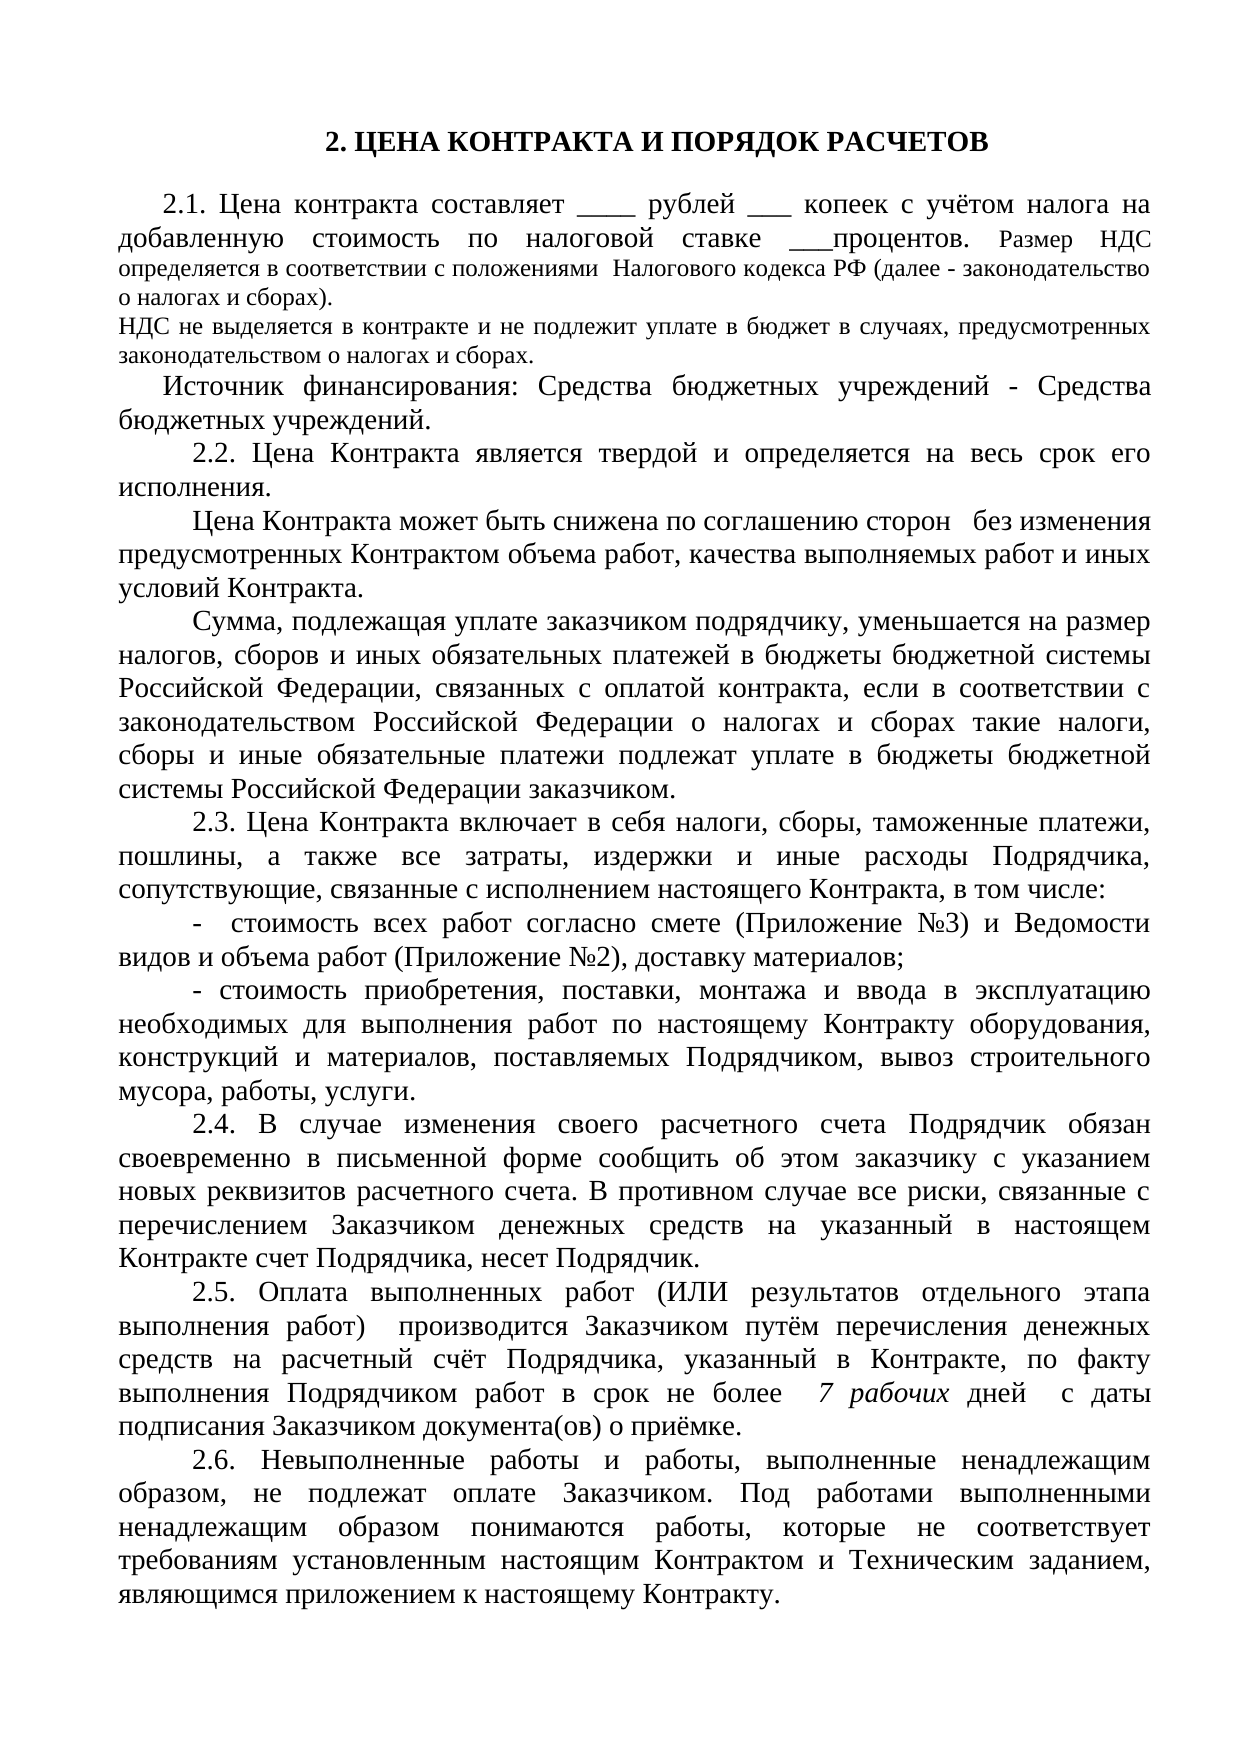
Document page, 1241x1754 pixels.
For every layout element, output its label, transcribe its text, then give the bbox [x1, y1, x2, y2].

text Источник финансирования: Средства бюджетных учреждений - Средства бюджетных учреждений. [118, 368, 1152, 436]
text 2.4. В случае изменения своего расчетного счета Подрядчик обязан своевременно в письменной форме сообщить об этом заказчику с указанием новых реквизитов расчетного счета. В противном случае все риски, связанные с перечислением Заказчиком денежных средств на указанный в настоящем Контракте счет Подрядчика, несет Подрядчик. [118, 1106, 1152, 1274]
text 2.3. Цена Контракта включает в себя налоги, сборы, таможенные платежи, пошлины, а также все затраты, издержки и иные расходы Подрядчика, сопутствующие, связанные с исполнением настоящего Контракта, в том числе: [118, 804, 1152, 905]
text 2. ЦЕНА КОНТРАКТА И ПОРЯДОК РАСЧЕТОВ [118, 124, 1152, 157]
text 2.2. Цена Контракта является твердой и определяется на весь срок его исполнения. [118, 436, 1152, 503]
text - стоимость всех работ согласно смете (Приложение №3) и Ведомости видов и объема работ (Приложение №2), доставку материалов; [118, 905, 1152, 972]
text 2.5. Оплата выполненных работ (ИЛИ результатов отдельного этапа выполнения работ) производится Заказчиком путём перечисления денежных средств на расчетный счёт Подрядчика, указанный в Контракте, по факту выполнения Подрядчиком работ в срок не более 7 рабочих дней с даты подписания Заказчиком документа(ов) о приёмке. [118, 1274, 1152, 1442]
text Сумма, подлежащая уплате заказчиком подрядчику, уменьшается на размер налогов, сборов и иных обязательных платежей в бюджеты бюджетной системы Российской Федерации, связанных с оплатой контракта, если в соответствии с законодательством Российской Федерации о налогах и сборах такие налоги, сборы и иные обязательные платежи подлежат уплате в бюджеты бюджетной системы Российской Федерации заказчиком. [118, 603, 1152, 804]
text Цена Контракта может быть снижена по соглашению сторон без изменения предусмотренных Контрактом объема работ, качества выполняемых работ и иных условий Контракта. [118, 503, 1152, 603]
text 2.1. Цена контракта составляет ____ рублей ___ копеек с учётом налога на добавленную стоимость по налоговой ставке ___процентов. Размер НДС определяется в соответствии с положениями Налогового кодекса РФ (далее - законодательство о налогах и сборах). [118, 186, 1152, 311]
text 2.6. Невыполненные работы и работы, выполненные ненадлежащим образом, не подлежат оплате Заказчиком. Под работами выполненными ненадлежащим образом понимаются работы, которые не соответствует требованиям установленным настоящим Контрактом и Техническим заданием, являющимся приложением к настоящему Контракту. [118, 1442, 1152, 1609]
text - стоимость приобретения, поставки, монтажа и ввода в эксплуатацию необходимых для выполнения работ по настоящему Контракту оборудования, конструкций и материалов, поставляемых Подрядчиком, вывоз строительного мусора, работы, услуги. [118, 972, 1152, 1106]
text НДС не выделяется в контракте и не подлежит уплате в бюджет в случаях, предусмотренных законодательством о налогах и сборах. [118, 311, 1152, 368]
